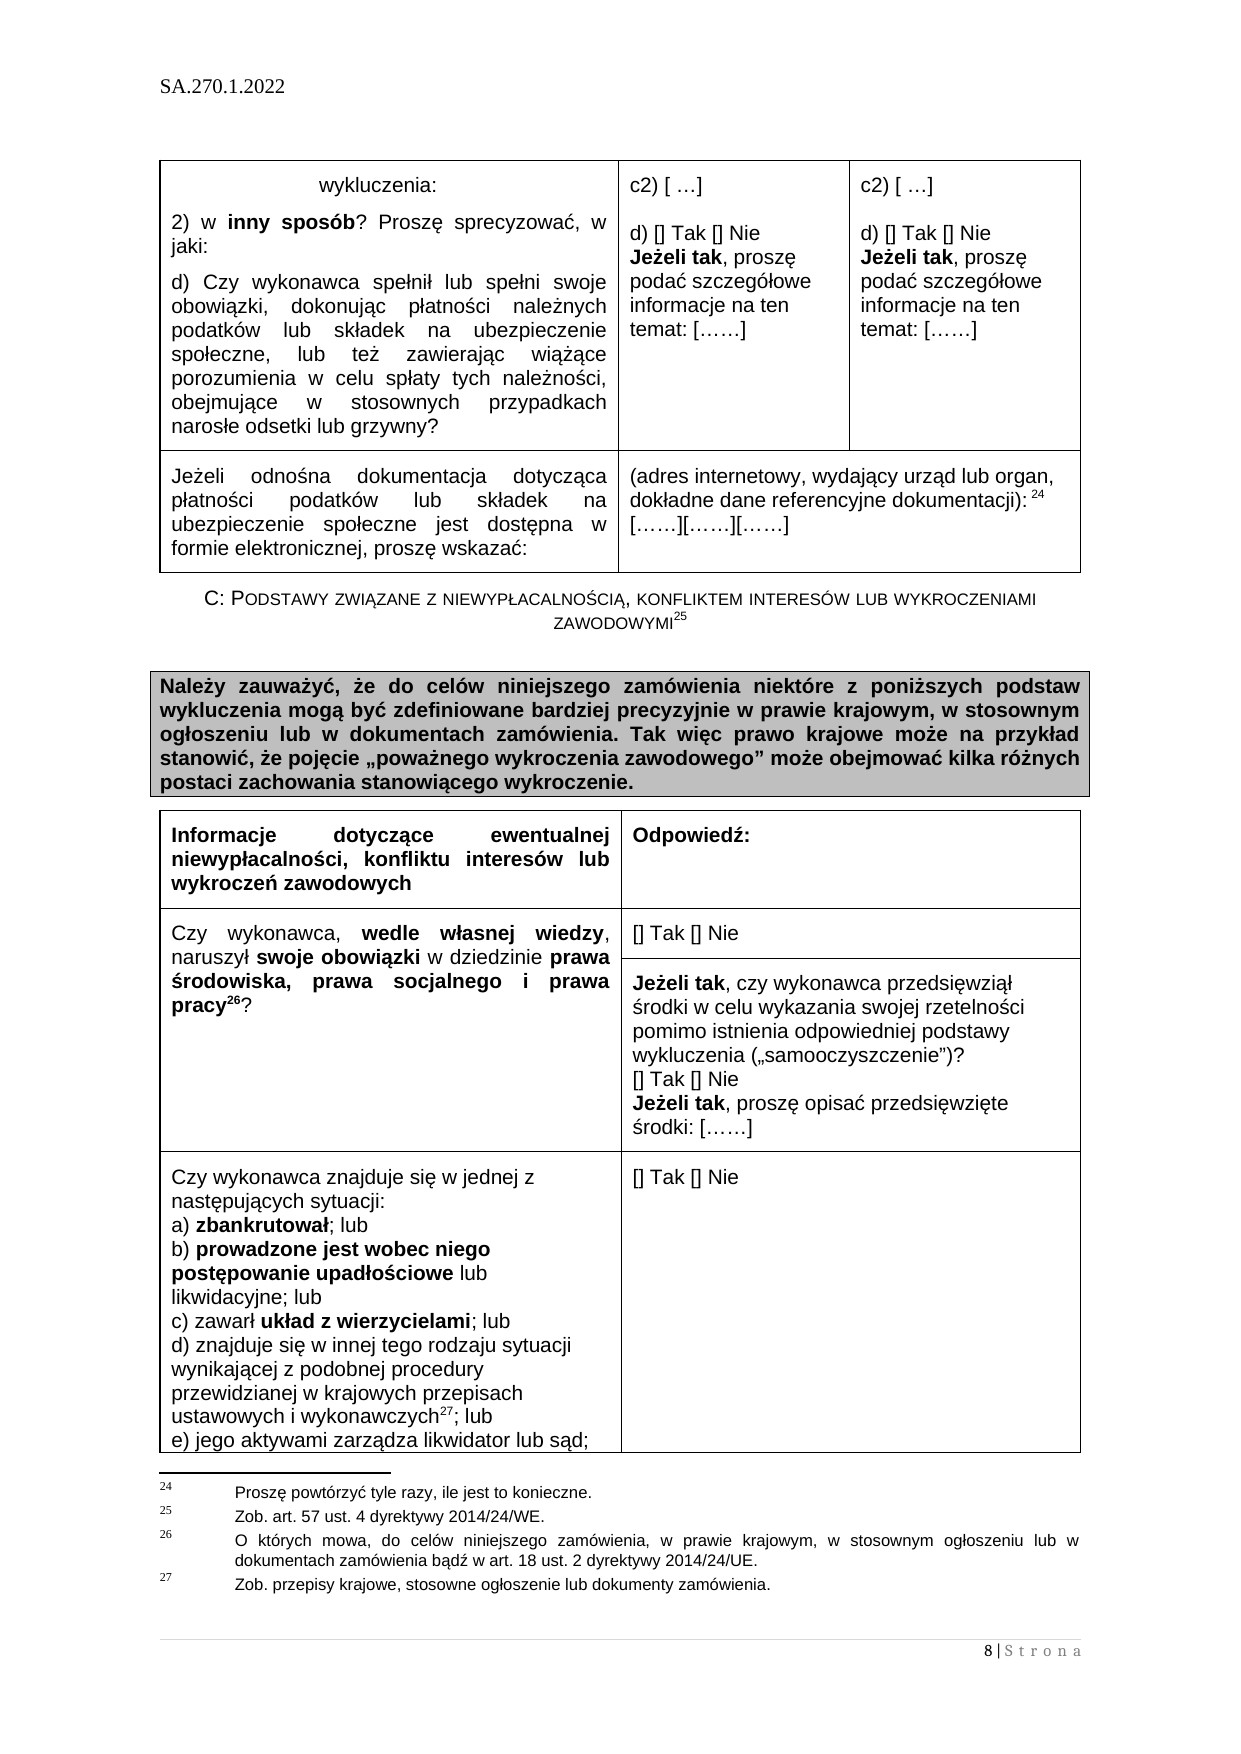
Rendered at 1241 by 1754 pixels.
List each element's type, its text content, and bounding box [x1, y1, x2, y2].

table_cell (adres internetowy, wydający urząd lub organ, dokładne dane referencyjne dokumentacji): [……][……][……] [619, 451, 1080, 572]
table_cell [619, 161, 849, 450]
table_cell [622, 1152, 1080, 1452]
table_header Informacje dotyczące ewentualnej niewypłacalności, konfliktu interesów lub wykroczeń zawodowych [161, 811, 621, 907]
table_header Odpowiedź: [622, 811, 1080, 907]
table_cell Jeżeli odnośna dokumentacja dotycząca płatności podatków lub składek na ubezpieczenie społeczne jest dostępna w formie elektronicznej, proszę wskazać: [161, 451, 618, 572]
table_cell Czy wykonawca, wedle własnej wiedzy, naruszył swoje obowiązki w dziedzinie prawa środowiska, prawa socjalnego i prawa pracy? [161, 909, 621, 1151]
text C: Podstawy związane z niewypłacalnością, konfliktem interesów lub wykroczeniami zawodowymi [159, 586, 1081, 633]
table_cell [161, 1152, 621, 1452]
text Należy zauważyć, że do celów niniejszego zamówienia niektóre z poniższych podstaw wykluczenia mogą być zdefiniowane bardziej precyzyjnie w prawie krajowym, w stosownym ogłoszeniu lub w dokumentach zamówienia. Tak więc prawo krajowe może na przykład stanowić, że pojęcie „poważnego wykroczenia zawodowego” może obejmować kilka różnych postaci zachowania stanowiącego wykroczenie. [151, 672, 1089, 796]
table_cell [850, 161, 1080, 450]
table_cell Jeżeli tak, czy wykonawca przedsięwziął środki w celu wykazania swojej rzetelności pomimo istnienia odpowiedniej podstawy wykluczenia („samooczyszczenie”)? [] Tak [] Nie Jeżeli tak, proszę opisać przedsięwzięte środki: [……] [622, 959, 1080, 1151]
table_cell [] Tak [] Nie [622, 909, 1080, 957]
